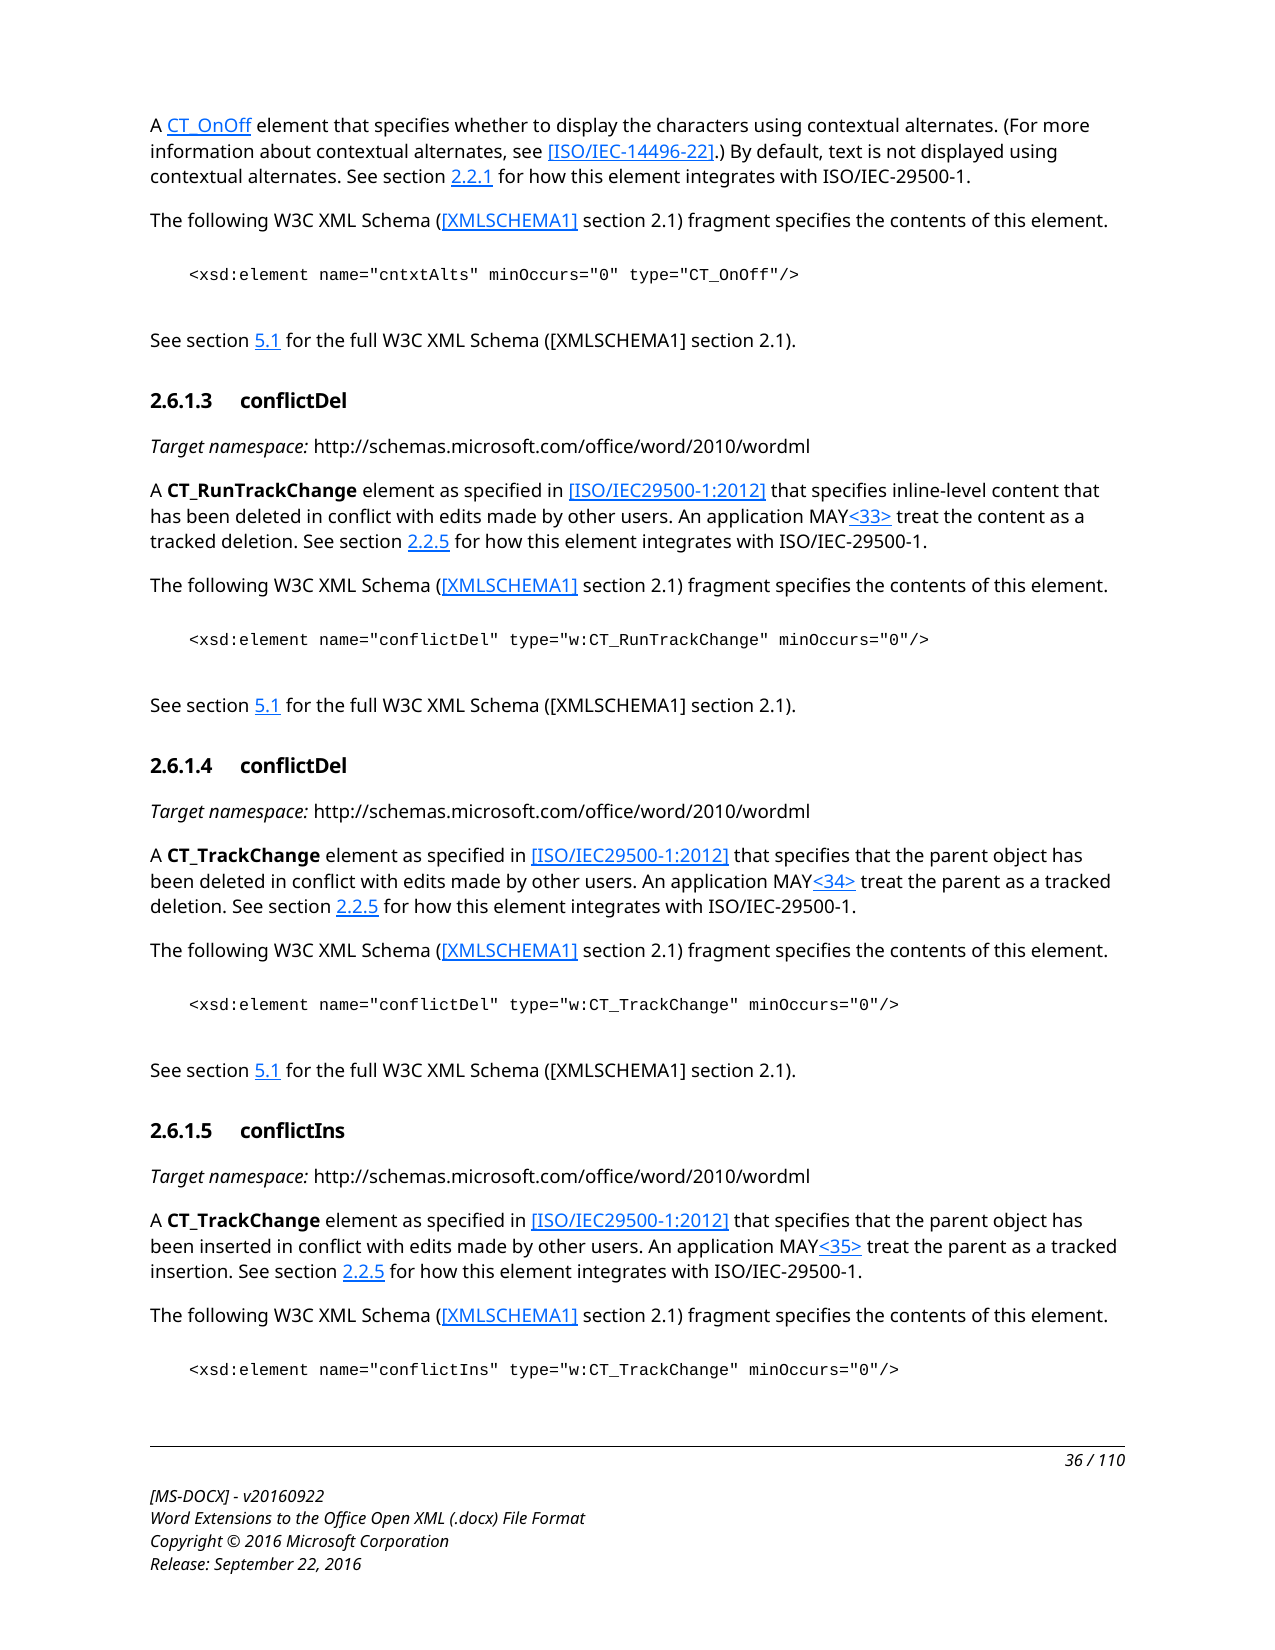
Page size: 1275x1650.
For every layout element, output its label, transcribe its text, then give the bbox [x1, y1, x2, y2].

text See section 5.1 for the full W3C XML Schema ([XMLSCHEMA1] section 2.1). [150, 692, 1125, 718]
text See section 5.1 for the full W3C XML Schema ([XMLSCHEMA1] section 2.1). [150, 1057, 1125, 1083]
text The following W3C XML Schema ([XMLSCHEMA1] section 2.1) fragment specifies the contents of this element. [150, 208, 1125, 233]
text The following W3C XML Schema ([XMLSCHEMA1] section 2.1) fragment specifies the contents of this element. [150, 938, 1125, 963]
text A CT_TrackChange element as specified in [ISO/IEC29500-1:2012] that specifies that the parent object has been deleted in conflict with edits made by other users. An application MAY<34> treat the parent as a tracked deletion. See section 2.2.5 for how this element integrates with ISO/IEC-29500-1. [150, 842, 1125, 919]
text Target namespace: http://schemas.microsoft.com/office/word/2010/wordml [150, 798, 1125, 824]
text The following W3C XML Schema ([XMLSCHEMA1] section 2.1) fragment specifies the contents of this element. [150, 1303, 1125, 1328]
text A CT_TrackChange element as specified in [ISO/IEC29500-1:2012] that specifies that the parent object has been inserted in conflict with edits made by other users. An application MAY<35> treat the parent as a tracked insertion. See section 2.2.5 for how this element integrates with ISO/IEC-29500-1. [150, 1207, 1125, 1284]
text <xsd:element name="conflictDel" type="w:CT_RunTrackChange" minOccurs="0"/> [175, 623, 1137, 661]
subtitle conflictDel [150, 751, 1125, 779]
text <xsd:element name="conflictIns" type="w:CT_TrackChange" minOccurs="0"/> [175, 1353, 1137, 1391]
text Target namespace: http://schemas.microsoft.com/office/word/2010/wordml [150, 1163, 1125, 1189]
text <xsd:element name="conflictDel" type="w:CT_TrackChange" minOccurs="0"/> [175, 988, 1137, 1026]
text The following W3C XML Schema ([XMLSCHEMA1] section 2.1) fragment specifies the contents of this element. [150, 573, 1125, 598]
text Target namespace: http://schemas.microsoft.com/office/word/2010/wordml [150, 433, 1125, 459]
subtitle conflictIns [150, 1116, 1125, 1144]
text See section 5.1 for the full W3C XML Schema ([XMLSCHEMA1] section 2.1). [150, 327, 1125, 353]
subtitle conflictDel [150, 386, 1125, 414]
text A CT_OnOff element that specifies whether to display the characters using contextual alternates. (For more information about contextual alternates, see [ISO/IEC-14496-22].) By default, text is not displayed using contextual alternates. See section 2.2.1 for how this element integrates with ISO/IEC-29500-1. [150, 112, 1125, 189]
text <xsd:element name="cntxtAlts" minOccurs="0" type="CT_OnOff"/> [175, 258, 1137, 296]
text A CT_RunTrackChange element as specified in [ISO/IEC29500-1:2012] that specifies inline-level content that has been deleted in conflict with edits made by other users. An application MAY<33> treat the content as a tracked deletion. See section 2.2.5 for how this element integrates with ISO/IEC-29500-1. [150, 477, 1125, 554]
